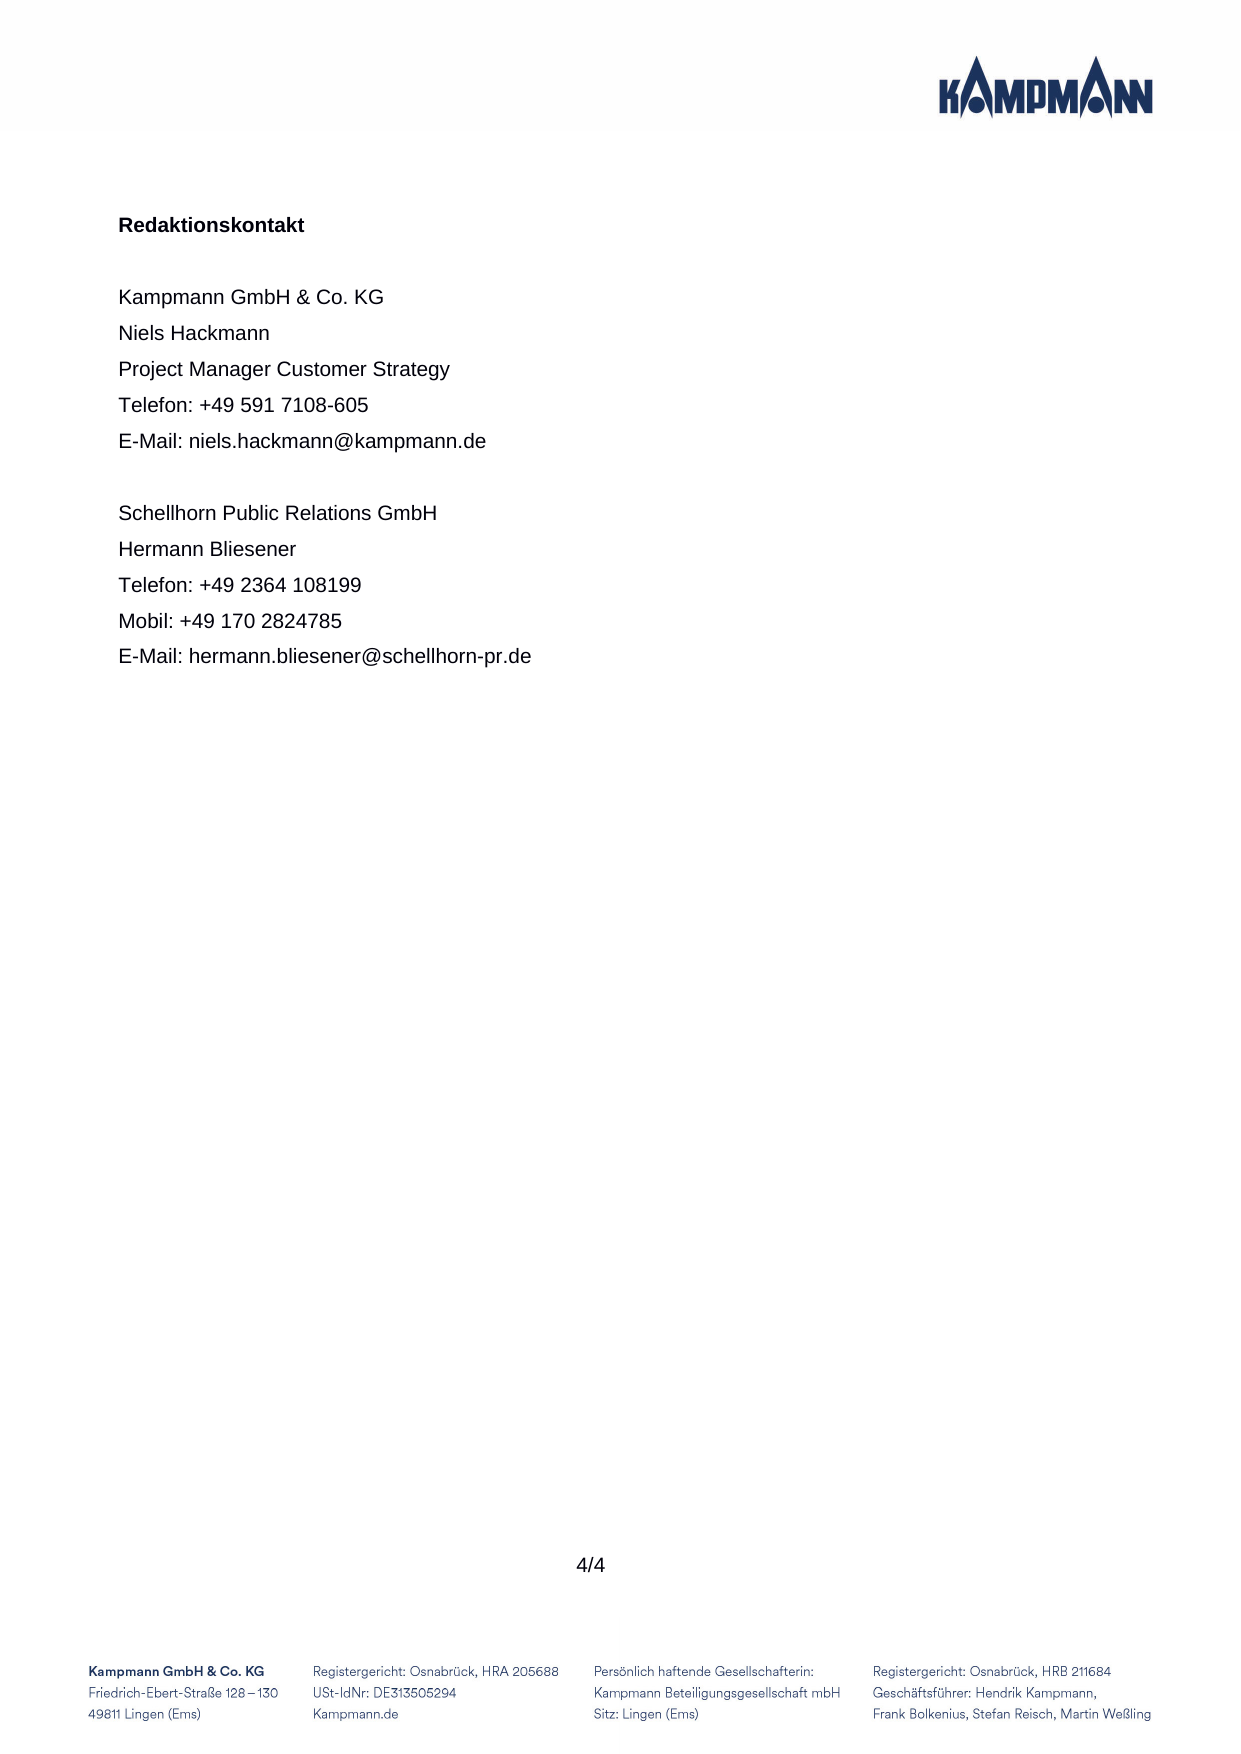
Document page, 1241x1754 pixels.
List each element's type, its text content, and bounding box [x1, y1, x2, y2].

text Hermann Bliesener [118, 537, 1122, 561]
picture [0, 0, 1241, 131]
text Kampmann GmbH & Co. KG [118, 285, 1122, 309]
text Project Manager Customer Strategy [118, 357, 1122, 381]
text Niels Hackmann [118, 321, 1122, 345]
picture [0, 1617, 1239, 1754]
text E-Mail: niels.hackmann@kampmann.de [118, 429, 1122, 453]
text Telefon: +49 591 7108-605 [118, 393, 1122, 417]
text Schellhorn Public Relations GmbH [118, 501, 1122, 524]
text Redaktionskontakt [118, 213, 1122, 237]
text Telefon: +49 2364 108199 [118, 572, 1122, 596]
text E-Mail: hermann.bliesener@schellhorn-pr.de [118, 644, 1122, 668]
text Mobil: +49 170 2824785 [118, 608, 1122, 632]
